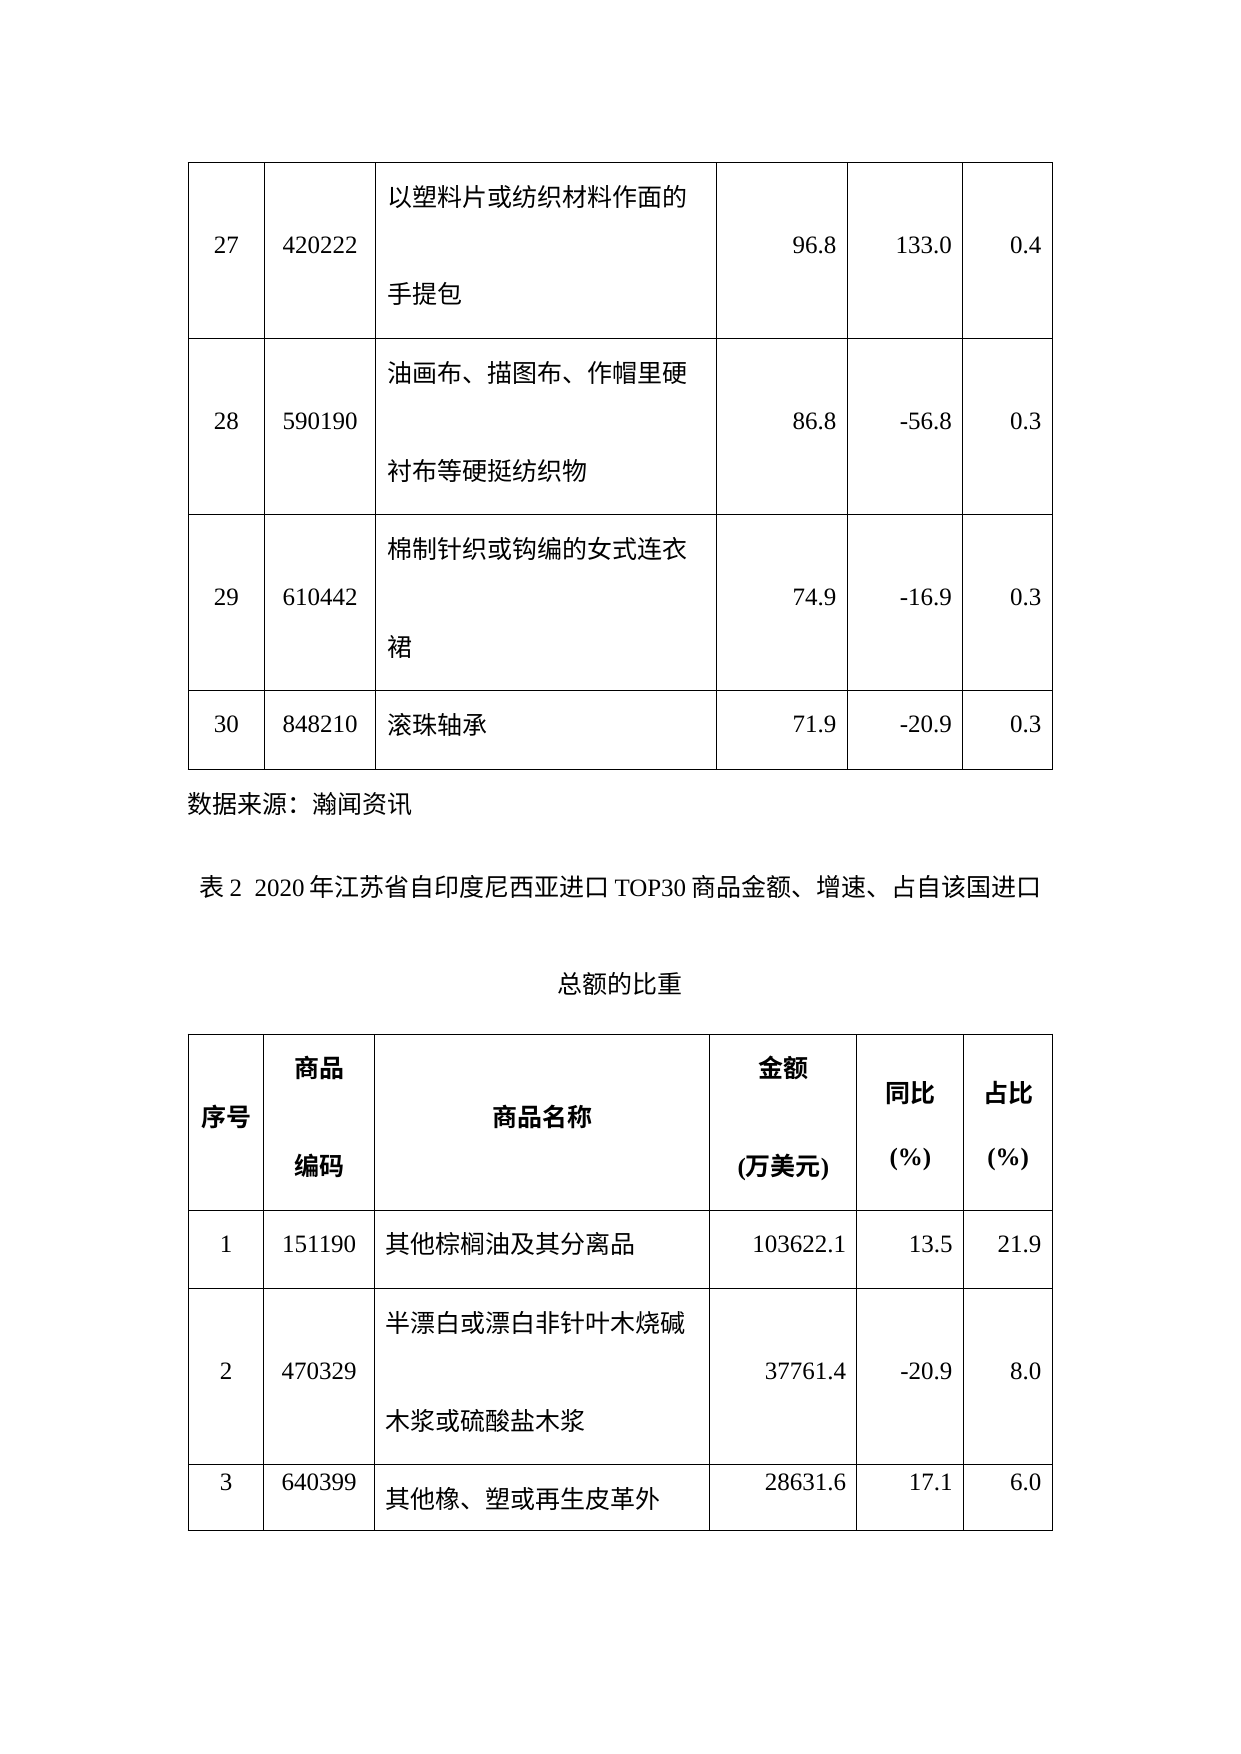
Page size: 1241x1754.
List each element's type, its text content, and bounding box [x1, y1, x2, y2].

table_cell 71.9 [717, 691, 847, 769]
table_cell 470329 [264, 1289, 374, 1464]
table_cell 28 [189, 339, 264, 514]
table_cell 13.5 [857, 1211, 963, 1288]
table_cell 半漂白或漂白非针叶木烧碱木浆或硫酸盐木浆 [375, 1289, 709, 1464]
table_cell 0.3 [963, 339, 1052, 514]
table_cell 0.4 [963, 163, 1052, 338]
table_cell 21.9 [964, 1211, 1052, 1288]
table_cell 848210 [265, 691, 375, 769]
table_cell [375, 1465, 709, 1530]
table_cell 30 [189, 691, 264, 769]
table_cell 590190 [265, 339, 375, 514]
table_header 金额 (万美元) [710, 1035, 856, 1209]
table_cell -20.9 [857, 1289, 963, 1464]
table_cell 3 [189, 1465, 263, 1530]
table_cell 8.0 [964, 1289, 1052, 1464]
table_cell 640399 [264, 1465, 374, 1530]
table_cell 1 [189, 1211, 263, 1288]
table_header 商品 编码 [264, 1035, 374, 1209]
table_cell 29 [189, 515, 264, 690]
table_cell 74.9 [717, 515, 847, 690]
table_cell -20.9 [848, 691, 962, 769]
table_cell 28631.6 [710, 1465, 856, 1530]
table_cell 滚珠轴承 [376, 691, 716, 769]
table_cell 0.3 [963, 691, 1052, 769]
table_header 同比 (%) [857, 1035, 963, 1209]
table_cell 油画布、描图布、作帽里硬衬布等硬挺纺织物 [376, 339, 716, 514]
table_cell 17.1 [857, 1465, 963, 1530]
table_header 商品名称 [375, 1035, 709, 1209]
table_cell 2 [189, 1289, 263, 1464]
table_cell 37761.4 [710, 1289, 856, 1464]
table_cell 103622.1 [710, 1211, 856, 1288]
table_cell 420222 [265, 163, 375, 338]
text 表2 2020年江苏省自印度尼西亚进口TOP30商品金额、增速、占自该国进口总额的比重 [187, 853, 1053, 1015]
table_cell 610442 [265, 515, 375, 690]
table_cell 133.0 [848, 163, 962, 338]
table_header 占比 (%) [964, 1035, 1052, 1209]
table_cell 以塑料片或纺织材料作面的手提包 [376, 163, 716, 338]
table_cell 其他棕榈油及其分离品 [375, 1211, 709, 1288]
table_cell 151190 [264, 1211, 374, 1288]
table_cell 86.8 [717, 339, 847, 514]
table_cell 6.0 [964, 1465, 1052, 1530]
text 数据来源：瀚闻资讯 [187, 770, 1053, 835]
table_cell 0.3 [963, 515, 1052, 690]
table_header 序号 [189, 1035, 263, 1209]
table_cell -16.9 [848, 515, 962, 690]
table_cell 96.8 [717, 163, 847, 338]
table_cell 棉制针织或钩编的女式连衣裙 [376, 515, 716, 690]
table_cell -56.8 [848, 339, 962, 514]
table_cell 27 [189, 163, 264, 338]
